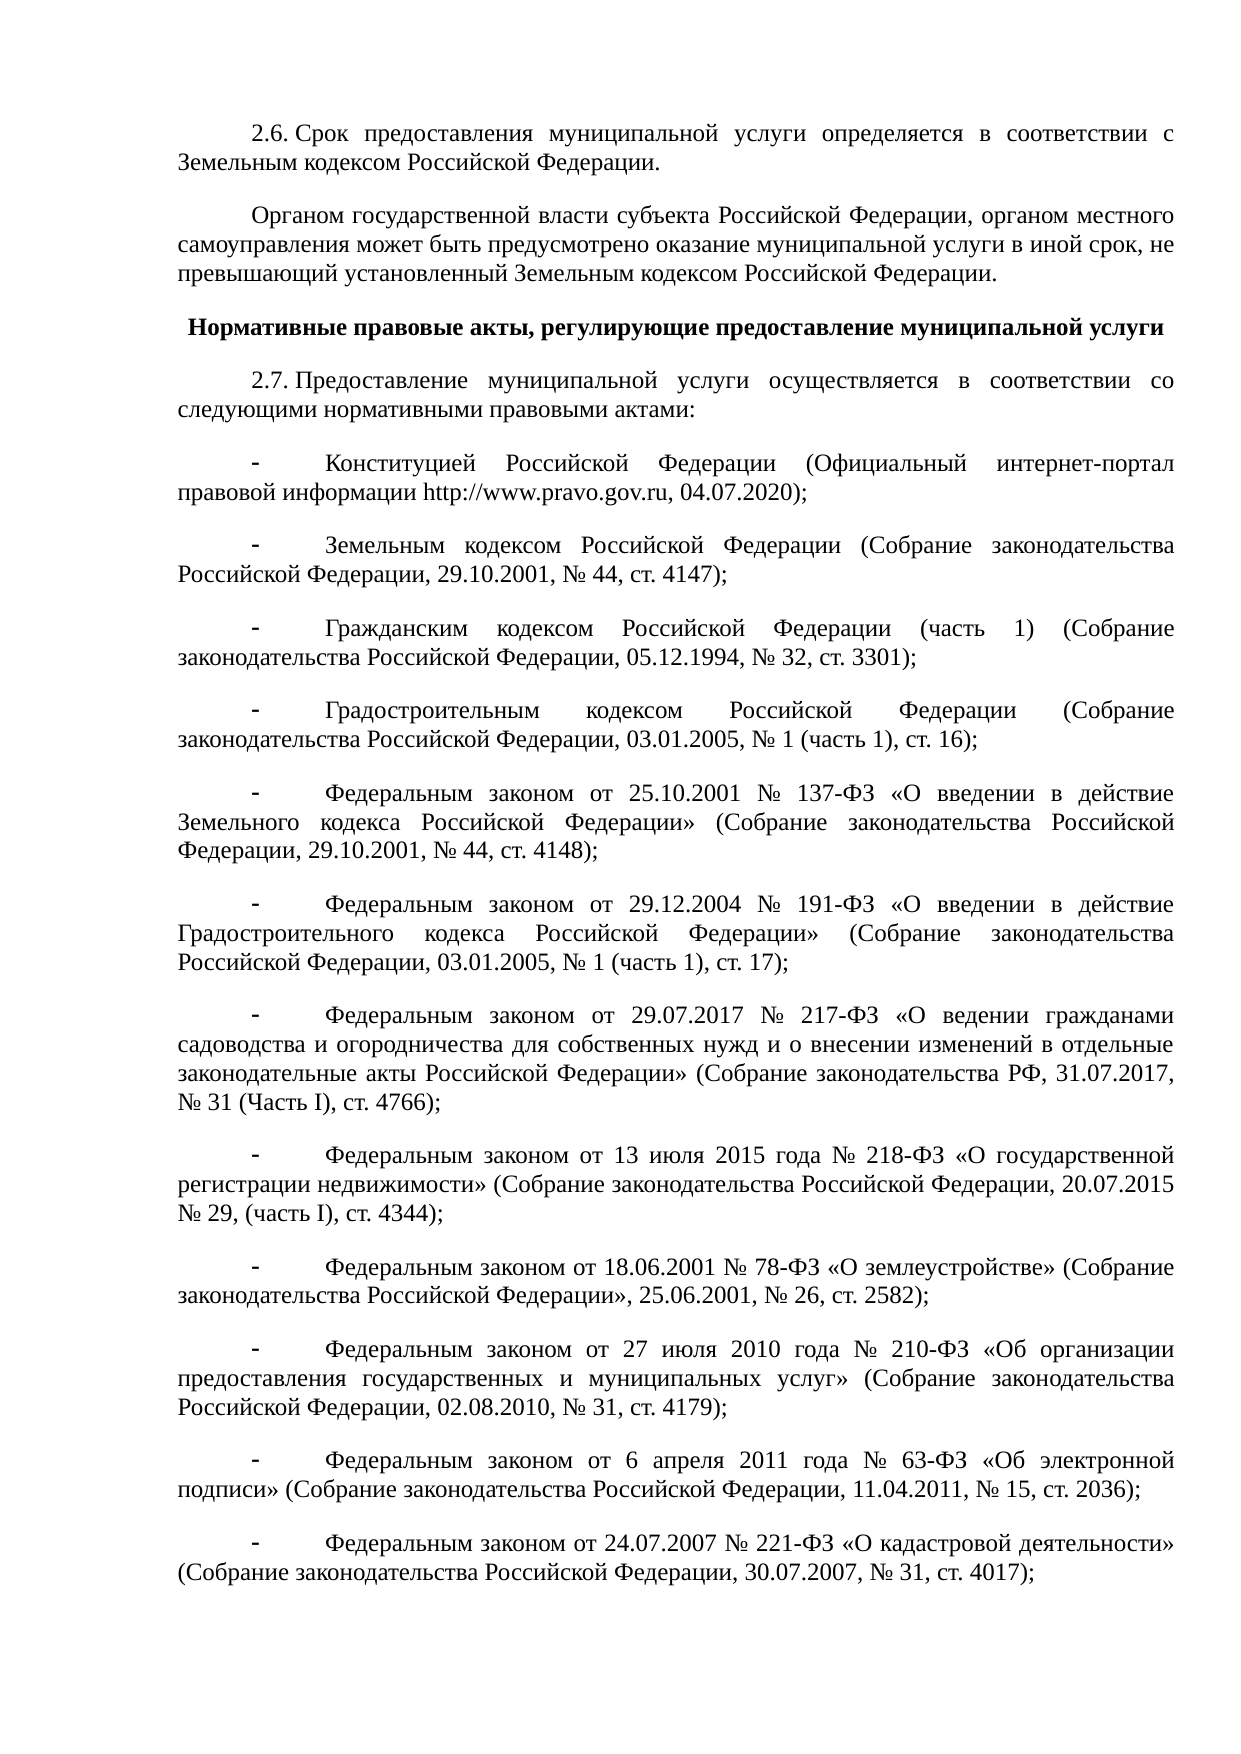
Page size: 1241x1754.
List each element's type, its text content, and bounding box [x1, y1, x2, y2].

text Нормативные правовые акты, регулирующие предоставление муниципальной услуги [177, 312, 1175, 341]
list Федеральным законом от 6 апреля 2011 года № 63-ФЗ «Об электронной подписи» (Собрание законодательства Российской Федерации, 11.04.2011, № 15, ст. 2036); [177, 1446, 1175, 1503]
text Органом государственной власти субъекта Российской Федерации, органом местного самоуправления может быть предусмотрено оказание муниципальной услуги в иной срок, не превышающий установленный Земельным кодексом Российской Федерации. [177, 201, 1175, 287]
list Федеральным законом от 13 июля 2015 года № 218-ФЗ «О государственной регистрации недвижимости» (Собрание законодательства Российской Федерации, 20.07.2015 № 29, (часть I), ст. 4344); [177, 1141, 1175, 1227]
list Срок предоставления муниципальной услуги определяется в соответствии с Земельным кодексом Российской Федерации. [177, 118, 1175, 176]
list Гражданским кодексом Российской Федерации (часть 1) (Собрание законодательства Российской Федерации, 05.12.1994, № 32, ст. 3301); [177, 613, 1175, 671]
list Федеральным законом от 29.12.2004 № 191-ФЗ «О введении в действие Градостроительного кодекса Российской Федерации» (Собрание законодательства Российской Федерации, 03.01.2005, № 1 (часть 1), ст. 17); [177, 889, 1175, 976]
list Предоставление муниципальной услуги осуществляется в соответствии со следующими нормативными правовыми актами: [177, 366, 1175, 423]
list Федеральным законом от 27 июля 2010 года № 210-ФЗ «Об организации предоставления государственных и муниципальных услуг» (Собрание законодательства Российской Федерации, 02.08.2010, № 31, ст. 4179); [177, 1334, 1175, 1421]
list Конституцией Российской Федерации (Официальный интернет-портал правовой информации http://www.pravo.gov.ru, 04.07.2020); [177, 448, 1175, 506]
list Федеральным законом от 24.07.2007 № 221-ФЗ «О кадастровой деятельности» (Собрание законодательства Российской Федерации, 30.07.2007, № 31, ст. 4017); [177, 1528, 1175, 1586]
list Федеральным законом от 29.07.2017 № 217-ФЗ «О ведении гражданами садоводства и огородничества для собственных нужд и о внесении изменений в отдельные законодательные акты Российской Федерации» (Собрание законодательства РФ, 31.07.2017, № 31 (Часть I), ст. 4766); [177, 1001, 1175, 1116]
list Градостроительным кодексом Российской Федерации (Собрание законодательства Российской Федерации, 03.01.2005, № 1 (часть 1), ст. 16); [177, 696, 1175, 753]
list Федеральным законом от 18.06.2001 № 78-ФЗ «О землеустройстве» (Собрание законодательства Российской Федерации», 25.06.2001, № 26, ст. 2582); [177, 1252, 1175, 1309]
list Земельным кодексом Российской Федерации (Собрание законодательства Российской Федерации, 29.10.2001, № 44, ст. 4147); [177, 531, 1175, 588]
list Федеральным законом от 25.10.2001 № 137-ФЗ «О введении в действие Земельного кодекса Российской Федерации» (Собрание законодательства Российской Федерации, 29.10.2001, № 44, ст. 4148); [177, 778, 1175, 864]
